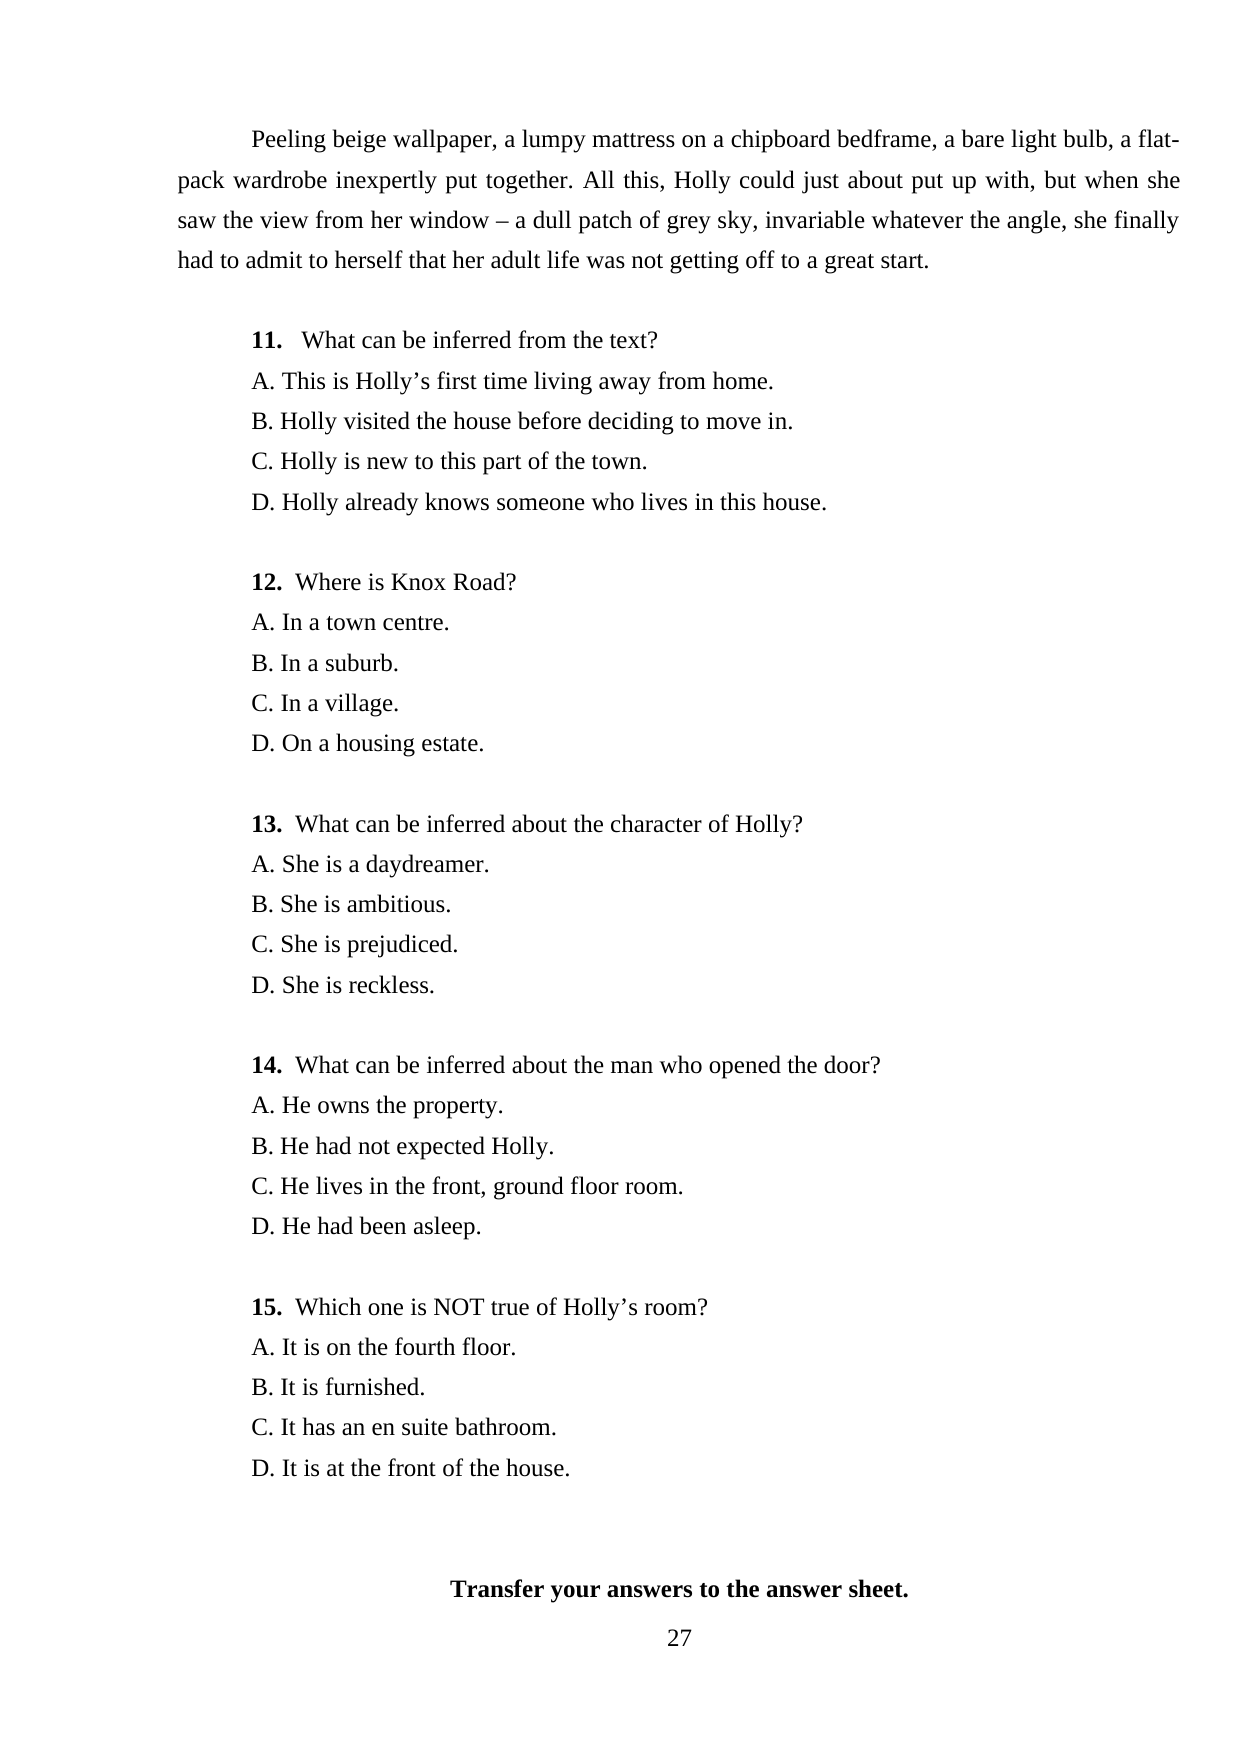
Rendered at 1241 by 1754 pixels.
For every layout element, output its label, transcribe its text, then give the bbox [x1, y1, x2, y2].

list In a suburb. [251, 648, 1198, 676]
list Holly already knows someone who lives in this house. [251, 487, 1198, 515]
list In a village. [251, 688, 1198, 717]
list Which one is NOT true of Holly’s room? [251, 1292, 1198, 1320]
text Peeling beige wallpaper, a lumpy mattress on a chipboard bedframe, a bare light bulb, a flat- pack wardrobe inexpertly put together. All this, Holly could just about put up with, but when she saw the view from her window – a dull patch of grey sky, invariable whatever the angle, she finally had to admit to herself that her adult life was not getting off to a great start. [177, 124, 1181, 274]
list In a town centre. [251, 607, 1198, 636]
list She is reckless. [251, 970, 1198, 998]
list This is Holly’s first time living away from home. [251, 366, 1198, 394]
list What can be inferred about the character of Holly? [251, 809, 1198, 837]
list Where is Knox Road? [251, 567, 1198, 596]
list She is a daydreamer. [251, 849, 1198, 878]
list It is furnished. [251, 1372, 1198, 1401]
list He had been asleep. [251, 1211, 1198, 1240]
list Holly is new to this part of the town. [251, 446, 1198, 475]
list It is on the fourth floor. [251, 1332, 1198, 1361]
list She is prejudiced. [251, 929, 1198, 958]
list On a housing estate. [251, 728, 1198, 757]
list It is at the front of the house. [251, 1453, 1198, 1482]
list What can be inferred from the text? [251, 326, 1198, 354]
list Holly visited the house before deciding to move in. [251, 406, 1198, 435]
list He owns the property. [251, 1090, 1198, 1119]
list He lives in the front, ground floor room. [251, 1171, 1198, 1200]
subtitle Transfer your answers to the answer sheet. [162, 1574, 1196, 1603]
list He had not expected Holly. [251, 1131, 1198, 1159]
list It has an en suite bathroom. [251, 1412, 1198, 1441]
list What can be inferred about the man who opened the door? [251, 1050, 1198, 1079]
list She is ambitious. [251, 889, 1198, 918]
